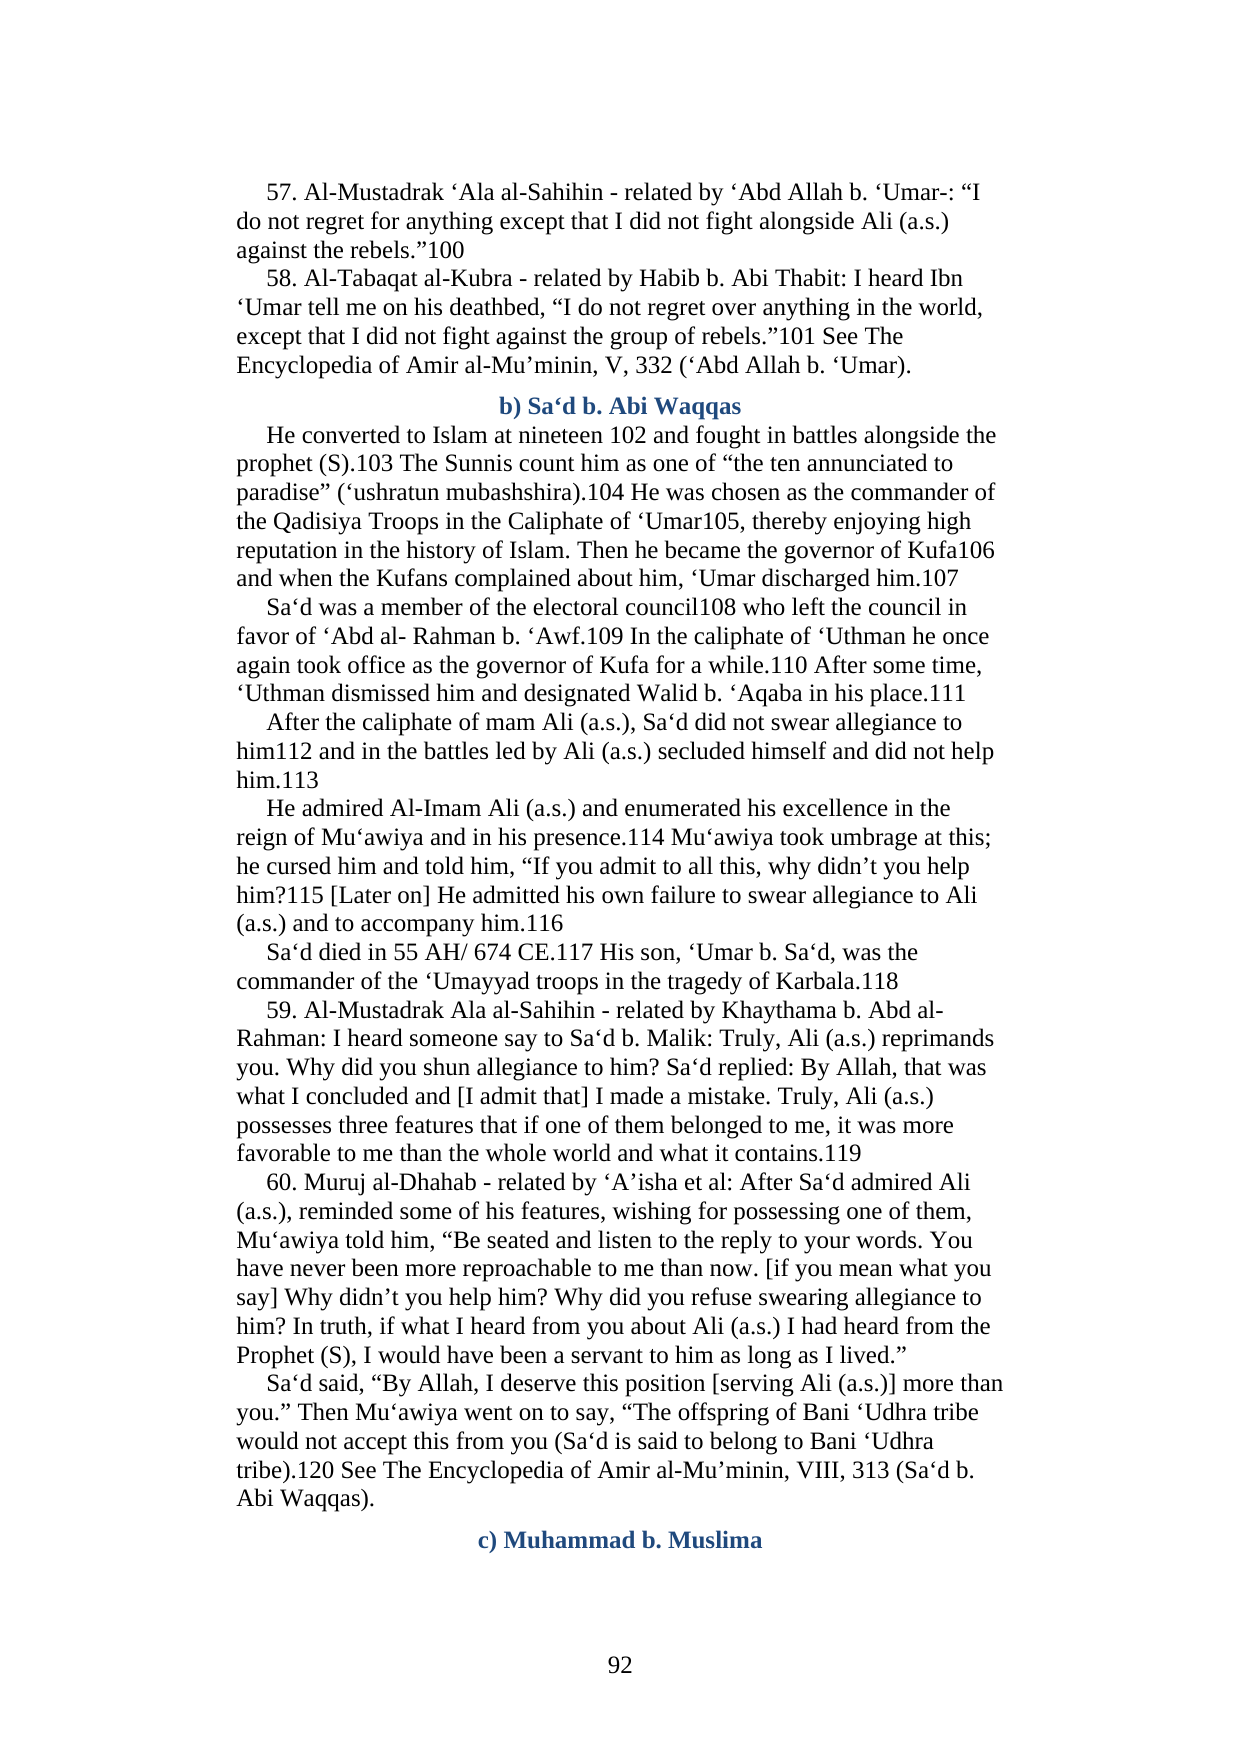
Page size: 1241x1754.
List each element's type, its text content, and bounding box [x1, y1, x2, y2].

text He converted to Islam at nineteen 102 and fought in battles alongside the prophet (S).103 The Sunnis count him as one of “the ten annunciated to paradise” (‘ushratun mubashshira).104 He was chosen as the commander of the Qadisiya Troops in the Caliphate of ‘Umar105, thereby enjoying high reputation in the history of Islam. Then he became the governor of Kufa106 and when the Kufans complained about him, ‘Umar discharged him.107 [236, 420, 1004, 592]
text Sa‘d died in 55 AH/ 674 CE.117 His son, ‘Umar b. Sa‘d, was the commander of the ‘Umayyad troops in the tragedy of Karbala.118 [236, 937, 1004, 995]
subtitle b) Sa‘d b. Abi Waqqas [236, 391, 1004, 420]
text Sa‘d was a member of the electoral council108 who left the council in favor of ‘Abd al- Rahman b. ‘Awf.109 In the caliphate of ‘Uthman he once again took office as the governor of Kufa for a while.110 After some time, ‘Uthman dismissed him and designated Walid b. ‘Aqaba in his place.111 [236, 592, 1004, 707]
text He admired Al-Imam Ali (a.s.) and enumerated his excellence in the reign of Mu‘awiya and in his presence.114 Mu‘awiya took umbrage at this; he cursed him and told him, “If you admit to all this, why didn’t you help him?115 [Later on] He admitted his own failure to swear allegiance to Ali (a.s.) and to accompany him.116 [236, 793, 1004, 937]
text 57. Al-Mustadrak ‘Ala al-Sahihin - related by ‘Abd Allah b. ‘Umar-: “I do not regret for anything except that I did not fight alongside Ali (a.s.) against the rebels.”100 [236, 177, 1004, 263]
text Sa‘d said, “By Allah, I deserve this position [serving Ali (a.s.)] more than you.” Then Mu‘awiya went on to say, “The offspring of Bani ‘Udhra tribe would not accept this from you (Sa‘d is said to belong to Bani ‘Udhra tribe).120 See The Encyclopedia of Amir al-Mu’minin, VIII, 313 (Sa‘d b. Abi Waqqas). [236, 1368, 1004, 1512]
text 60. Muruj al-Dhahab - related by ‘A’isha et al: After Sa‘d admired Ali (a.s.), reminded some of his features, wishing for possessing one of them, Mu‘awiya told him, “Be seated and listen to the reply to your words. You have never been more reproachable to me than now. [if you mean what you say] Why didn’t you help him? Why did you refuse swearing allegiance to him? In truth, if what I heard from you about Ali (a.s.) I had heard from the Prophet (S), I would have been a servant to him as long as I lived.” [236, 1167, 1004, 1368]
text After the caliphate of mam Ali (a.s.), Sa‘d did not swear allegiance to him112 and in the battles led by Ali (a.s.) secluded himself and did not help him.113 [236, 707, 1004, 793]
text 59. Al-Mustadrak Ala al-Sahihin - related by Khaythama b. Abd al-Rahman: I heard someone say to Sa‘d b. Malik: Truly, Ali (a.s.) reprimands you. Why did you shun allegiance to him? Sa‘d replied: By Allah, that was what I concluded and [I admit that] I made a mistake. Truly, Ali (a.s.) possesses three features that if one of them belonged to me, it was more favorable to me than the whole world and what it contains.119 [236, 995, 1004, 1167]
subtitle c) Muhammad b. Muslima [236, 1525, 1004, 1553]
text 58. Al-Tabaqat al-Kubra - related by Habib b. Abi Thabit: I heard Ibn ‘Umar tell me on his deathbed, “I do not regret over anything in the world, except that I did not fight against the group of rebels.”101 See The Encyclopedia of Amir al-Mu’minin, V, 332 (‘Abd Allah b. ‘Umar). [236, 263, 1004, 378]
